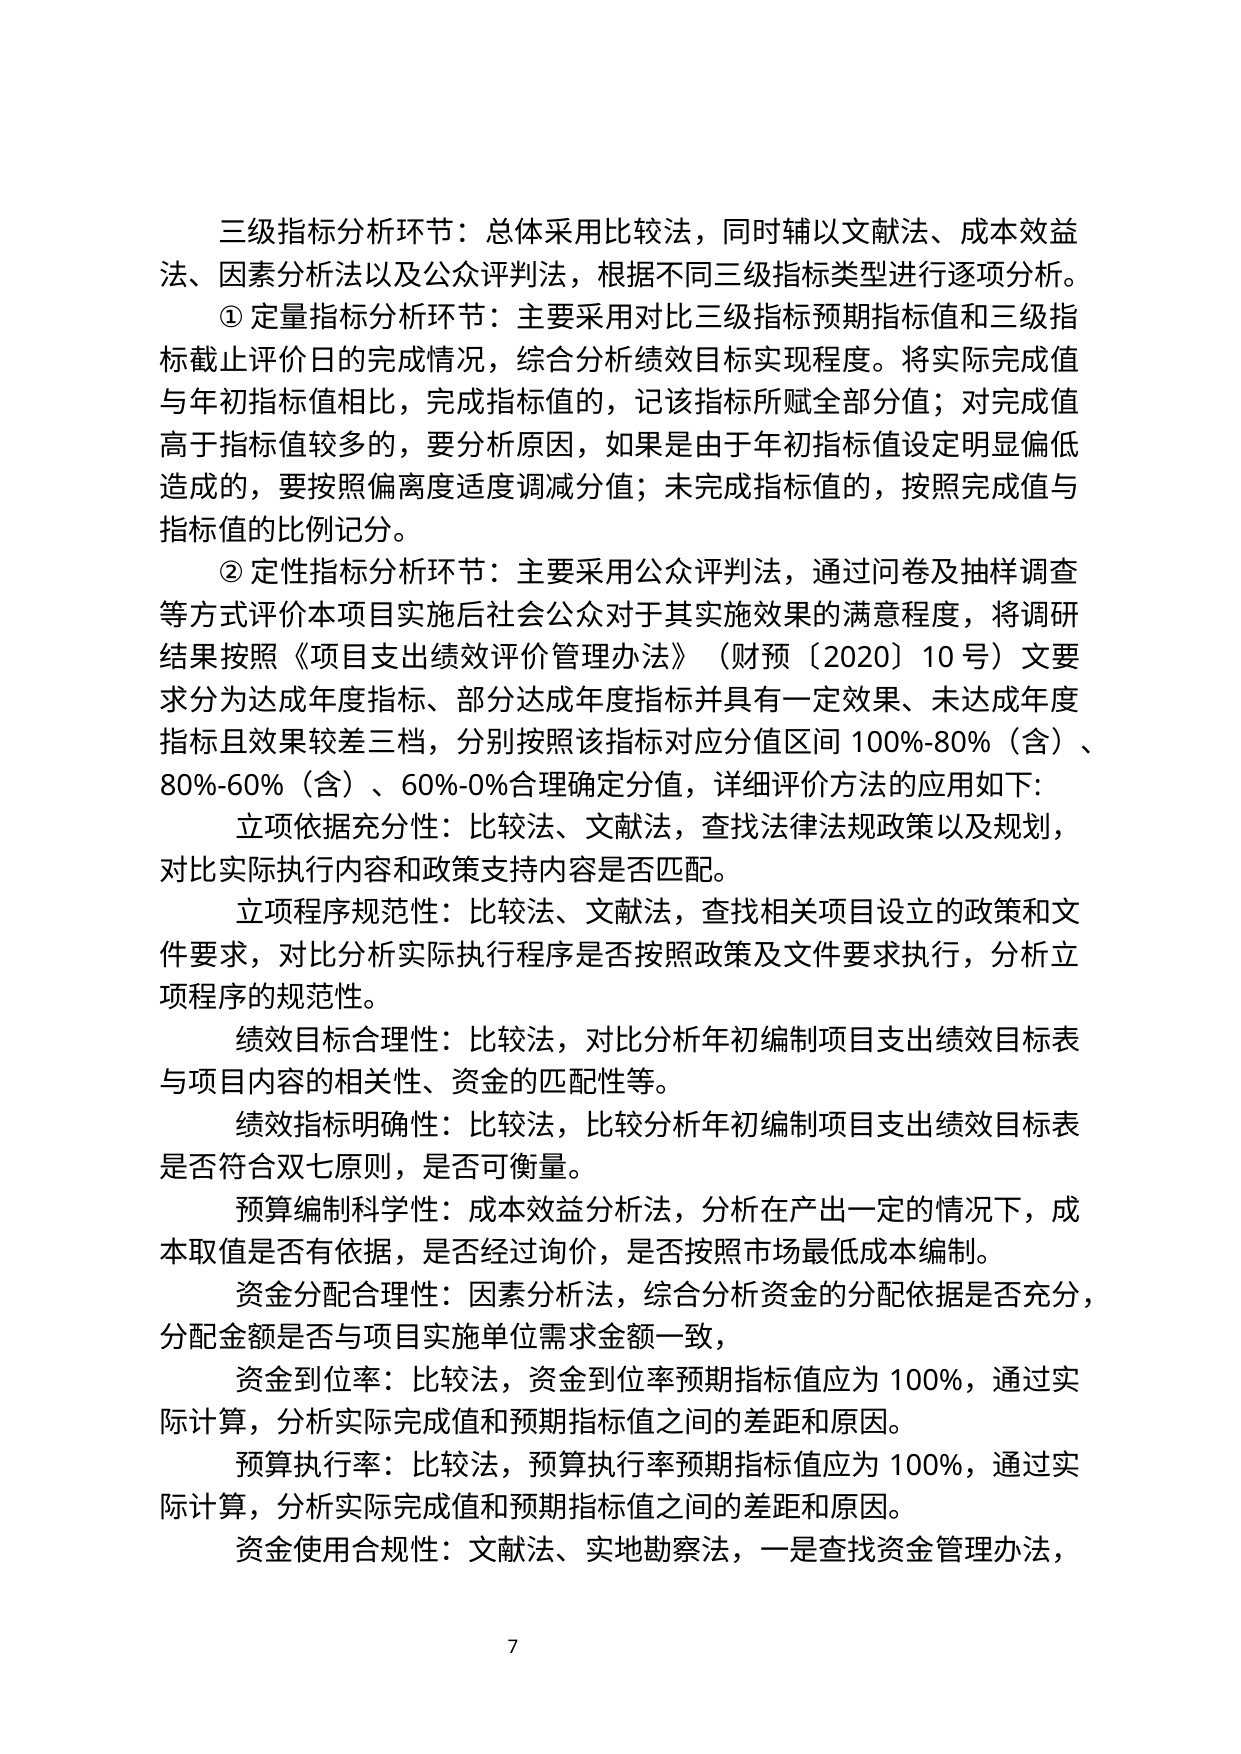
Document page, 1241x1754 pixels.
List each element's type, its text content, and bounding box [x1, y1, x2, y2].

text 预算执行率：比较法，预算执行率预期指标值应为100%，通过实际计算，分析实际完成值和预期指标值之间的差距和原因。 [159, 1441, 1081, 1526]
text 立项依据充分性：比较法、文献法，查找法律法规政策以及规划，对比实际执行内容和政策支持内容是否匹配。 [159, 804, 1081, 889]
text 立项程序规范性：比较法、文献法，查找相关项目设立的政策和文件要求，对比分析实际执行程序是否按照政策及文件要求执行，分析立项程序的规范性。 [159, 889, 1081, 1016]
text ①定量指标分析环节：主要采用对比三级指标预期指标值和三级指标截止评价日的完成情况，综合分析绩效目标实现程度。将实际完成值与年初指标值相比，完成指标值的，记该指标所赋全部分值；对完成值高于指标值较多的，要分析原因，如果是由于年初指标值设定明显偏低造成的，要按照偏离度适度调减分值；未完成指标值的，按照完成值与指标值的比例记分。 [159, 294, 1081, 549]
text 绩效目标合理性：比较法，对比分析年初编制项目支出绩效目标表与项目内容的相关性、资金的匹配性等。 [159, 1016, 1081, 1101]
text 资金到位率：比较法，资金到位率预期指标值应为100%，通过实际计算，分析实际完成值和预期指标值之间的差距和原因。 [159, 1356, 1081, 1441]
text 预算编制科学性：成本效益分析法，分析在产出一定的情况下，成本取值是否有依据，是否经过询价，是否按照市场最低成本编制。 [159, 1186, 1081, 1271]
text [159, 1526, 1081, 1569]
text 绩效指标明确性：比较法，比较分析年初编制项目支出绩效目标表是否符合双七原则，是否可衡量。 [159, 1101, 1081, 1186]
text 三级指标分析环节：总体采用比较法，同时辅以文献法、成本效益法、因素分析法以及公众评判法，根据不同三级指标类型进行逐项分析。 [159, 209, 1081, 294]
text 资金分配合理性：因素分析法，综合分析资金的分配依据是否充分，分配金额是否与项目实施单位需求金额一致， [159, 1271, 1081, 1356]
text ②定性指标分析环节：主要采用公众评判法，通过问卷及抽样调查等方式评价本项目实施后社会公众对于其实施效果的满意程度，将调研结果按照《项目支出绩效评价管理办法》（财预〔2020〕10号）文要求分为达成年度指标、部分达成年度指标并具有一定效果、未达成年度指标且效果较差三档，分别按照该指标对应分值区间100%-80%（含）、80%-60%（含）、60%-0%合理确定分值，详细评价方法的应用如下: [159, 549, 1081, 804]
